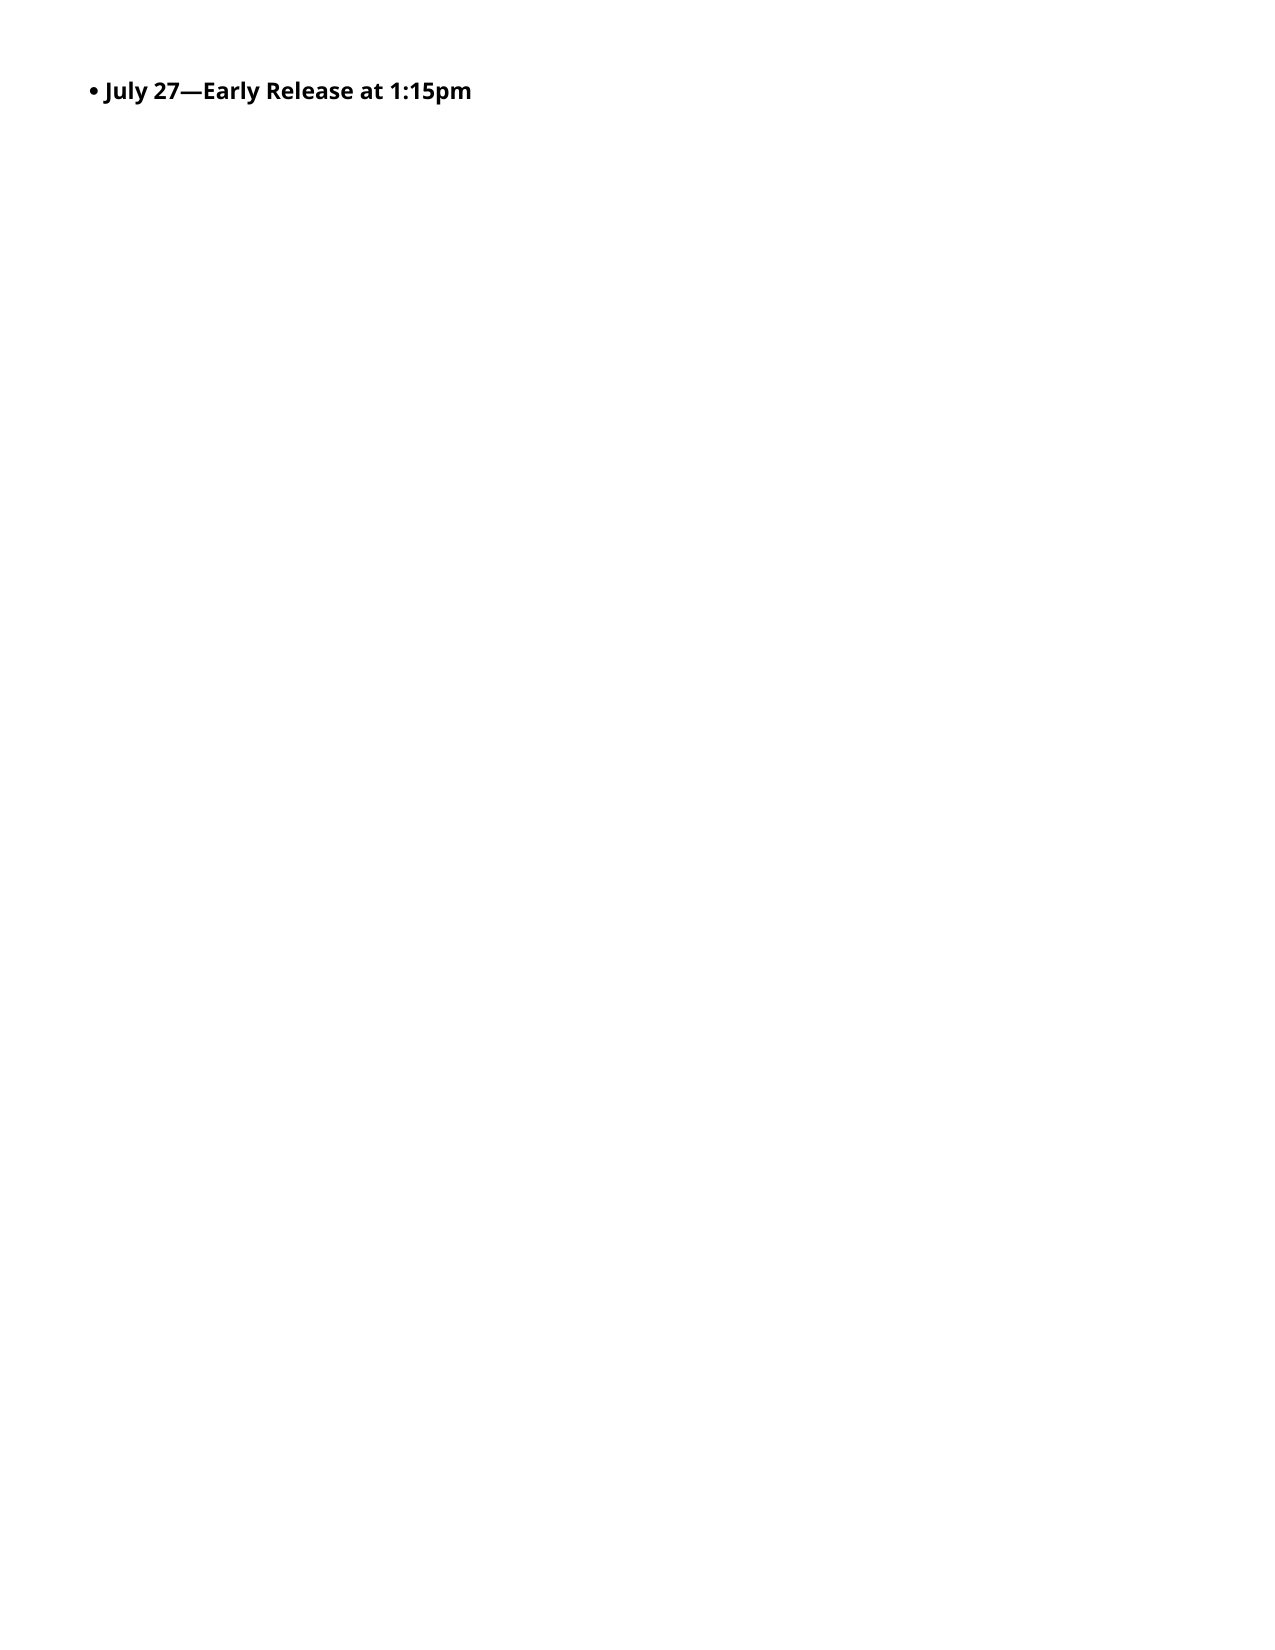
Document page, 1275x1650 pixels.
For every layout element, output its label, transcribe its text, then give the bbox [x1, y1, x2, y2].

subtitle July 27—Early Release at 1:15pm [90, 75, 1200, 106]
